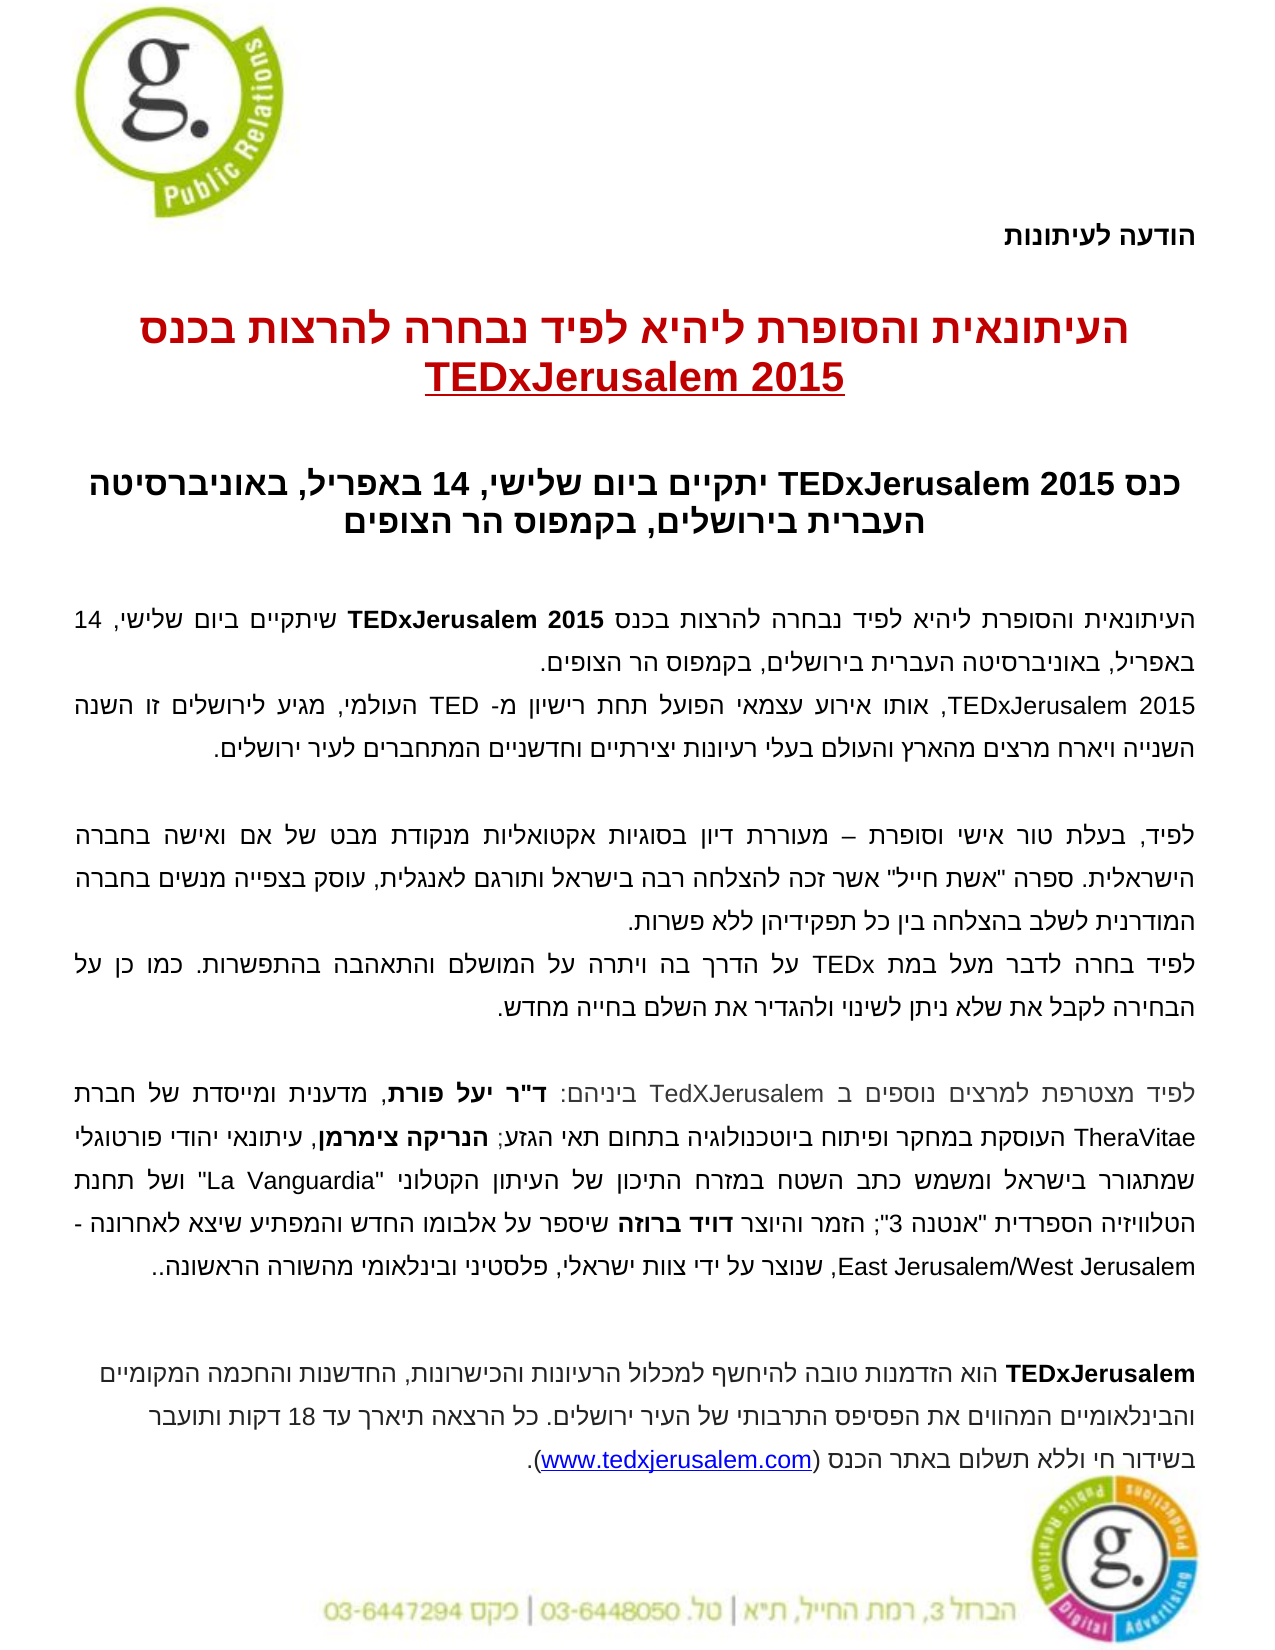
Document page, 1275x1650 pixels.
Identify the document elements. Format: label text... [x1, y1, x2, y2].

text לפיד מצטרפת למרצים נוספים ב TedXJerusalem ביניהם: ד"ר יעל פורת, מדענית ומייסדת של חברת TheraVitae העוסקת במחקר ופיתוח ביוטכנולוגיה בתחום תאי הגזע; הנריקה צימרמן, עיתונאי יהודי פורטוגלי שמתגורר בישראל ומשמש כתב השטח במזרח התיכון של העיתון הקטלוני "La Vanguardia" ושל תחנת הטלוויזיה הספרדית "אנטנה 3"; הזמר והיוצר דויד ברוזה שיספר על אלבומו החדש והמפתיע שיצא לאחרונה - East Jerusalem/West Jerusalem, שנוצר על ידי צוות ישראלי, פלסטיני ובינלאומי מהשורה הראשונה.. [74, 1079, 1196, 1281]
text TEDxJerusalem הוא הזדמנות טובה להיחשף למכלול הרעיונות והכישרונות, החדשנות והחכמה המקומיים והבינלאומיים המהווים את הפסיפס התרבותי של העיר ירושלים. כל הרצאה תיארך עד 18 דקות ותועבר בשידור חי וללא תשלום באתר הכנס (www.tedxjerusalem.com). [74, 1359, 1196, 1474]
text העיתונאית והסופרת ליהיא לפיד נבחרה להרצות בכנס TEDxJerusalem 2015 [74, 304, 1196, 400]
picture [301, 1464, 1275, 1650]
text העיתונאית והסופרת ליהיא לפיד נבחרה להרצות בכנס TEDxJerusalem 2015 שיתקיים ביום שלישי, 14 באפריל, באוניברסיטה העברית בירושלים, בקמפוס הר הצופים. [74, 605, 1196, 677]
text לפיד, בעלת טור אישי וסופרת – מעוררת דיון בסוגיות אקטואליות מנקודת מבט של אם ואישה בחברה הישראלית. ספרה "אשת חייל" אשר זכה להצלחה רבה בישראל ותורגם לאנגלית, עוסק בצפייה מנשים בחברה המודרנית לשלב בהצלחה בין כל תפקידיהן ללא פשרות. [74, 821, 1196, 936]
picture [0, 0, 314, 296]
text לפיד בחרה לדבר מעל במת TEDx על הדרך בה ויתרה על המושלם והתאהבה בהתפשרות. כמו כן על הבחירה לקבל את שלא ניתן לשינוי ולהגדיר את השלם בחייה מחדש. [74, 950, 1196, 1022]
text הודעה לעיתונות [74, 220, 1196, 252]
text כנס TEDxJerusalem 2015 יתקיים ביום שלישי, 14 באפריל, באוניברסיטה העברית בירושלים, בקמפוס הר הצופים [74, 464, 1196, 541]
text TEDxJerusalem 2015, אותו אירוע עצמאי הפועל תחת רישיון מ- TED העולמי, מגיע לירושלים זו השנה השנייה ויארח מרצים מהארץ והעולם בעלי רעיונות יצירתיים וחדשניים המתחברים לעיר ירושלים. [74, 691, 1196, 763]
